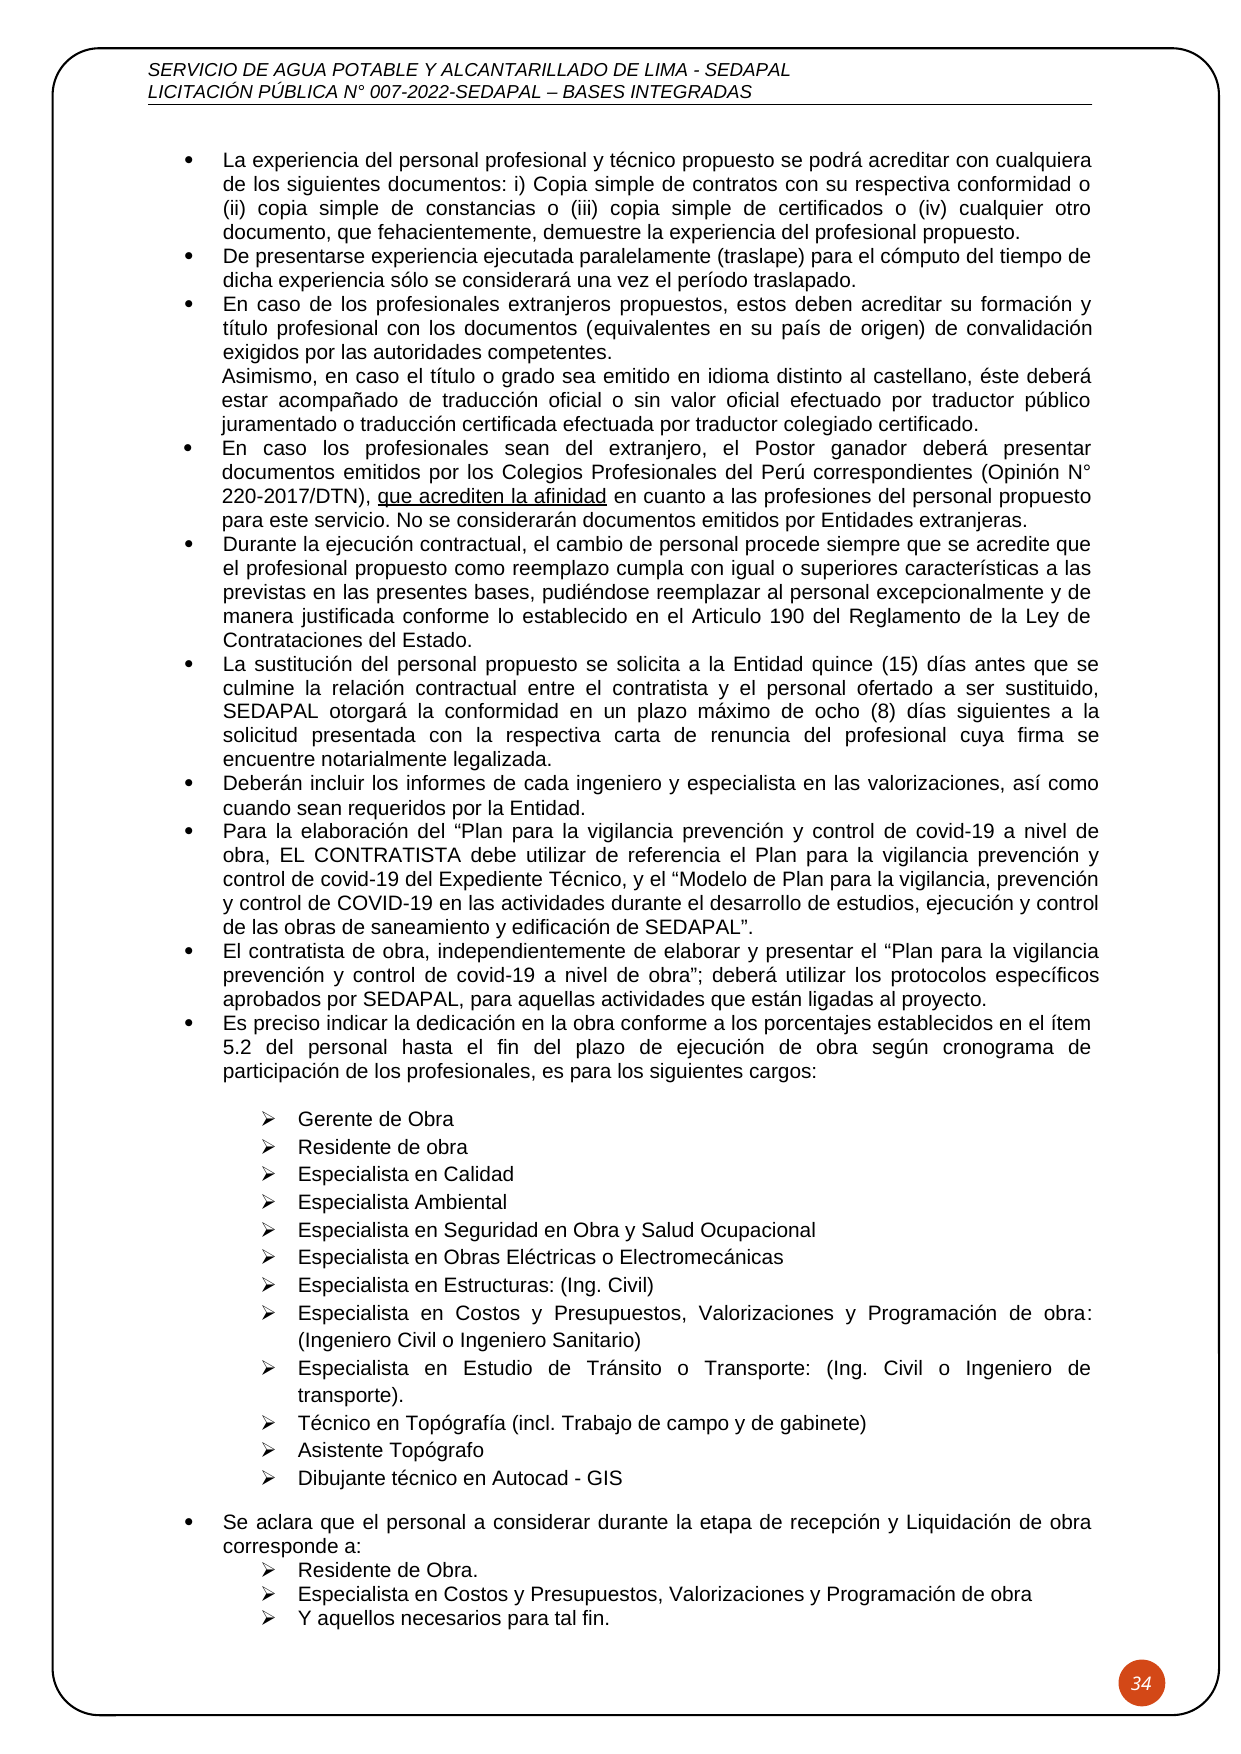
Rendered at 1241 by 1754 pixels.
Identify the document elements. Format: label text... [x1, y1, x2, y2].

list Se aclara que el personal a considerar durante la etapa de recepción y Liquidación de obra corresponde a: [185, 1510, 1092, 1558]
list Dibujante técnico en Autocad - GIS [260, 1466, 1092, 1490]
list Residente de Obra. [260, 1558, 1092, 1582]
list La experiencia del personal profesional y técnico propuesto se podrá acreditar con cualquiera de los siguientes documentos: i) Copia simple de contratos con su respectiva conformidad o (ii) copia simple de constancias o (iii) copia simple de certificados o (iv) cualquier otro documento, que fehacientemente, demuestre la experiencia del profesional propuesto. [185, 148, 1092, 244]
list La sustitución del personal propuesto se solicita a la Entidad quince (15) días antes que se culmine la relación contractual entre el contratista y el personal ofertado a ser sustituido, SEDAPAL otorgará la conformidad en un plazo máximo de ocho (8) días siguientes a la solicitud presentada con la respectiva carta de renuncia del profesional cuya firma se encuentre notarialmente legalizada. [185, 651, 1101, 771]
list Especialista en Estructuras: (Ing. Civil) [260, 1273, 1092, 1297]
list Asistente Topógrafo [260, 1438, 1092, 1462]
list De presentarse experiencia ejecutada paralelamente (traslape) para el cómputo del tiempo de dicha experiencia sólo se considerará una vez el período traslapado. [185, 244, 1092, 292]
list Durante la ejecución contractual, el cambio de personal procede siempre que se acredite que el profesional propuesto como reemplazo cumpla con igual o superiores características a las previstas en las presentes bases, pudiéndose reemplazar al personal excepcionalmente y de manera justificada conforme lo establecido en el Articulo 190 del Reglamento de la Ley de Contrataciones del Estado. [185, 531, 1092, 651]
list Especialista en Seguridad en Obra y Salud Ocupacional [260, 1217, 1092, 1242]
list En caso los profesionales sean del extranjero, el Postor ganador deberá presentar documentos emitidos por los Colegios Profesionales del Perú correspondientes (Opinión N° 220-2017/DTN), que acrediten la afinidad en cuanto a las profesiones del personal propuesto para este servicio. No se considerarán documentos emitidos por Entidades extranjeras. [184, 436, 1092, 531]
list Especialista en Obras Eléctricas o Electromecánicas [260, 1245, 1092, 1269]
list El contratista de obra, independientemente de elaborar y presentar el “Plan para la vigilancia prevención y control de covid-19 a nivel de obra”; deberá utilizar los protocolos específicos aprobados por SEDAPAL, para aquellas actividades que están ligadas al proyecto. [185, 939, 1101, 1011]
list Es preciso indicar la dedicación en la obra conforme a los porcentajes establecidos en el ítem 5.2 del personal hasta el fin del plazo de ejecución de obra según cronograma de participación de los profesionales, es para los siguientes cargos: [185, 1011, 1092, 1083]
list Especialista en Costos y Presupuestos, Valorizaciones y Programación de obra: (Ingeniero Civil o Ingeniero Sanitario) [260, 1300, 1092, 1352]
list Especialista en Costos y Presupuestos, Valorizaciones y Programación de obra [260, 1582, 1092, 1606]
list Especialista en Estudio de Tránsito o Transporte: (Ing. Civil o Ingeniero de transporte). [260, 1355, 1092, 1407]
list Deberán incluir los informes de cada ingeniero y especialista en las valorizaciones, así como cuando sean requeridos por la Entidad. [185, 771, 1101, 819]
list Especialista en Calidad [260, 1162, 1092, 1186]
text Asimismo, en caso el título o grado sea emitido en idioma distinto al castellano, éste deberá estar acompañado de traducción oficial o sin valor oficial efectuado por traductor público juramentado o traducción certificada efectuada por traductor colegiado certificado. [221, 364, 1092, 436]
list Técnico en Topógrafía (incl. Trabajo de campo y de gabinete) [260, 1411, 1092, 1434]
list Especialista Ambiental [260, 1190, 1092, 1214]
list Para la elaboración del “Plan para la vigilancia prevención y control de covid-19 a nivel de obra, EL CONTRATISTA debe utilizar de referencia el Plan para la vigilancia prevención y control de covid-19 del Expediente Técnico, y el “Modelo de Plan para la vigilancia, prevención y control de COVID-19 en las actividades durante el desarrollo de estudios, ejecución y control de las obras de saneamiento y edificación de SEDAPAL”. [185, 819, 1101, 939]
list Gerente de Obra [260, 1107, 1092, 1131]
list En caso de los profesionales extranjeros propuestos, estos deben acreditar su formación y título profesional con los documentos (equivalentes en su país de origen) de convalidación exigidos por las autoridades competentes. [185, 292, 1092, 364]
list Y aquellos necesarios para tal fin. [260, 1606, 1092, 1630]
list Residente de obra [260, 1135, 1092, 1159]
